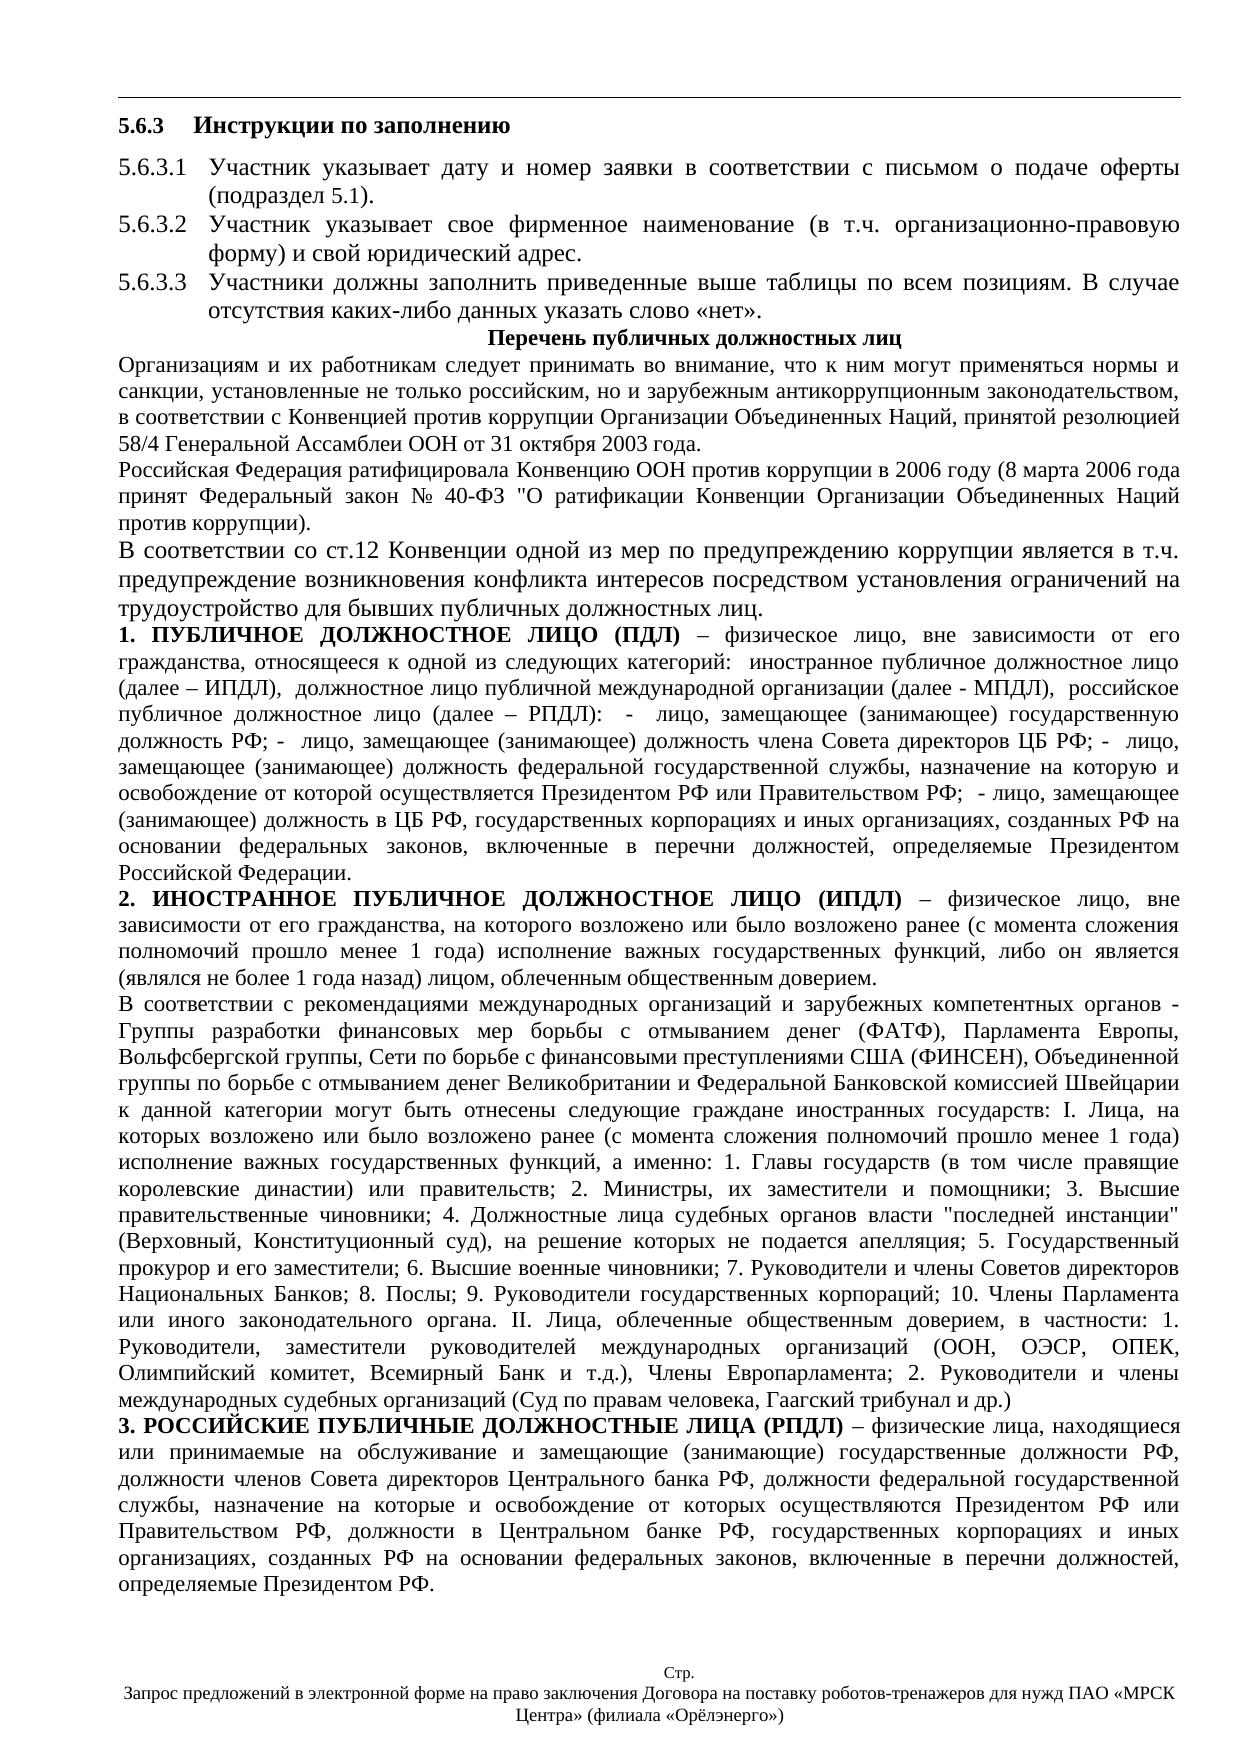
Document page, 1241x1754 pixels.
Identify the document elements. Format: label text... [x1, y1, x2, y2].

text 2. ИНОСТРАННОЕ ПУБЛИЧНОЕ ДОЛЖНОСТНОЕ ЛИЦО (ИПДЛ) – физическое лицо, вне зависимости от его гражданства, на которого возложено или было возложено ранее (с момента сложения полномочий прошло менее 1 года) исполнение важных государственных функций, либо он является (являлся не более 1 года назад) лицом, облеченным общественным доверием. [118, 885, 1181, 990]
text 3. РОССИЙСКИЕ ПУБЛИЧНЫЕ ДОЛЖНОСТНЫЕ ЛИЦА (РПДЛ) – физические лица, находящиеся или принимаемые на обслуживание и замещающие (занимающие) государственные должности РФ, должности членов Совета директоров Центрального банка РФ, должности федеральной государственной службы, назначение на которые и освобождение от которых осуществляются Президентом РФ или Правительством РФ, должности в Центральном банке РФ, государственных корпорациях и иных организациях, созданных РФ на основании федеральных законов, включенные в перечни должностей, определяемые Президентом РФ. [118, 1412, 1181, 1596]
text Российская Федерация ратифицировала Конвенцию ООН против коррупции в 2006 году (8 марта 2006 года принят Федеральный закон № 40-ФЗ "О ратификации Конвенции Организации Объединенных Наций против коррупции). [118, 456, 1181, 535]
text Организациям и их работникам следует принимать во внимание, что к ним могут применяться нормы и санкции, установленные не только российским, но и зарубежным антикоррупционным законодательством, в соответствии с Конвенцией против коррупции Организации Объединенных Наций, принятой резолюцией 58/4 Генеральной Ассамблеи ООН от 31 октября 2003 года. [118, 351, 1181, 456]
list Перечень публичных должностных лиц [208, 324, 1181, 351]
list Участник указывает дату и номер заявки в соответствии с письмом о подаче оферты (подраздел 5.1). [118, 152, 1181, 209]
subtitle Инструкции по заполнению [118, 111, 1181, 139]
list Участник указывает свое фирменное наименование (в т.ч. организационно-правовую форму) и свой юридический адрес. [118, 209, 1181, 267]
text В соответствии с рекомендациями международных организаций и зарубежных компетентных органов - Группы разработки финансовых мер борьбы с отмыванием денег (ФАТФ), Парламента Европы, Вольфсбергской группы, Сети по борьбе с финансовыми преступлениями США (ФИНСЕН), Объединенной группы по борьбе с отмыванием денег Великобритании и Федеральной Банковской комиссией Швейцарии к данной категории могут быть отнесены следующие граждане иностранных государств: I. Лица, на которых возложено или было возложено ранее (с момента сложения полномочий прошло менее 1 года) исполнение важных государственных функций, а именно: 1. Главы государств (в том числе правящие королевские династии) или правительств; 2. Министры, их заместители и помощники; 3. Высшие правительственные чиновники; 4. Должностные лица судебных органов власти "последней инстанции" (Верховный, Конституционный суд), на решение которых не подается апелляция; 5. Государственный прокурор и его заместители; 6. Высшие военные чиновники; 7. Руководители и члены Советов директоров Национальных Банков; 8. Послы; 9. Руководители государственных корпораций; 10. Члены Парламента или иного законодательного органа. II. Лица, облеченные общественным доверием, в частности: 1. Руководители, заместители руководителей международных организаций (ООН, ОЭСР, ОПЕК, Олимпийский комитет, Всемирный Банк и т.д.), Члены Европарламента; 2. Руководители и члены международных судебных организаций (Суд по правам человека, Гаагский трибунал и др.) [118, 990, 1181, 1412]
list Участники должны заполнить приведенные выше таблицы по всем позициям. В случае отсутствия каких-либо данных указать слово «нет». [118, 267, 1181, 324]
text В соответствии со ст.12 Конвенции одной из мер по предупреждению коррупции является в т.ч. предупреждение возникновения конфликта интересов посредством установления ограничений на трудоустройство для бывших публичных должностных лиц. [118, 535, 1181, 621]
text 1. ПУБЛИЧНОЕ ДОЛЖНОСТНОЕ ЛИЦО (ПДЛ) – физическое лицо, вне зависимости от его гражданства, относящееся к одной из следующих категорий: иностранное публичное должностное лицо (далее – ИПДЛ), должностное лицо публичной международной организации (далее - МПДЛ), российское публичное должностное лицо (далее – РПДЛ): - лицо, замещающее (занимающее) государственную должность РФ; - лицо, замещающее (занимающее) должность члена Совета директоров ЦБ РФ; - лицо, замещающее (занимающее) должность федеральной государственной службы, назначение на которую и освобождение от которой осуществляется Президентом РФ или Правительством РФ; - лицо, замещающее (занимающее) должность в ЦБ РФ, государственных корпорациях и иных организациях, созданных РФ на основании федеральных законов, включенные в перечни должностей, определяемые Президентом Российской Федерации. [118, 621, 1181, 885]
